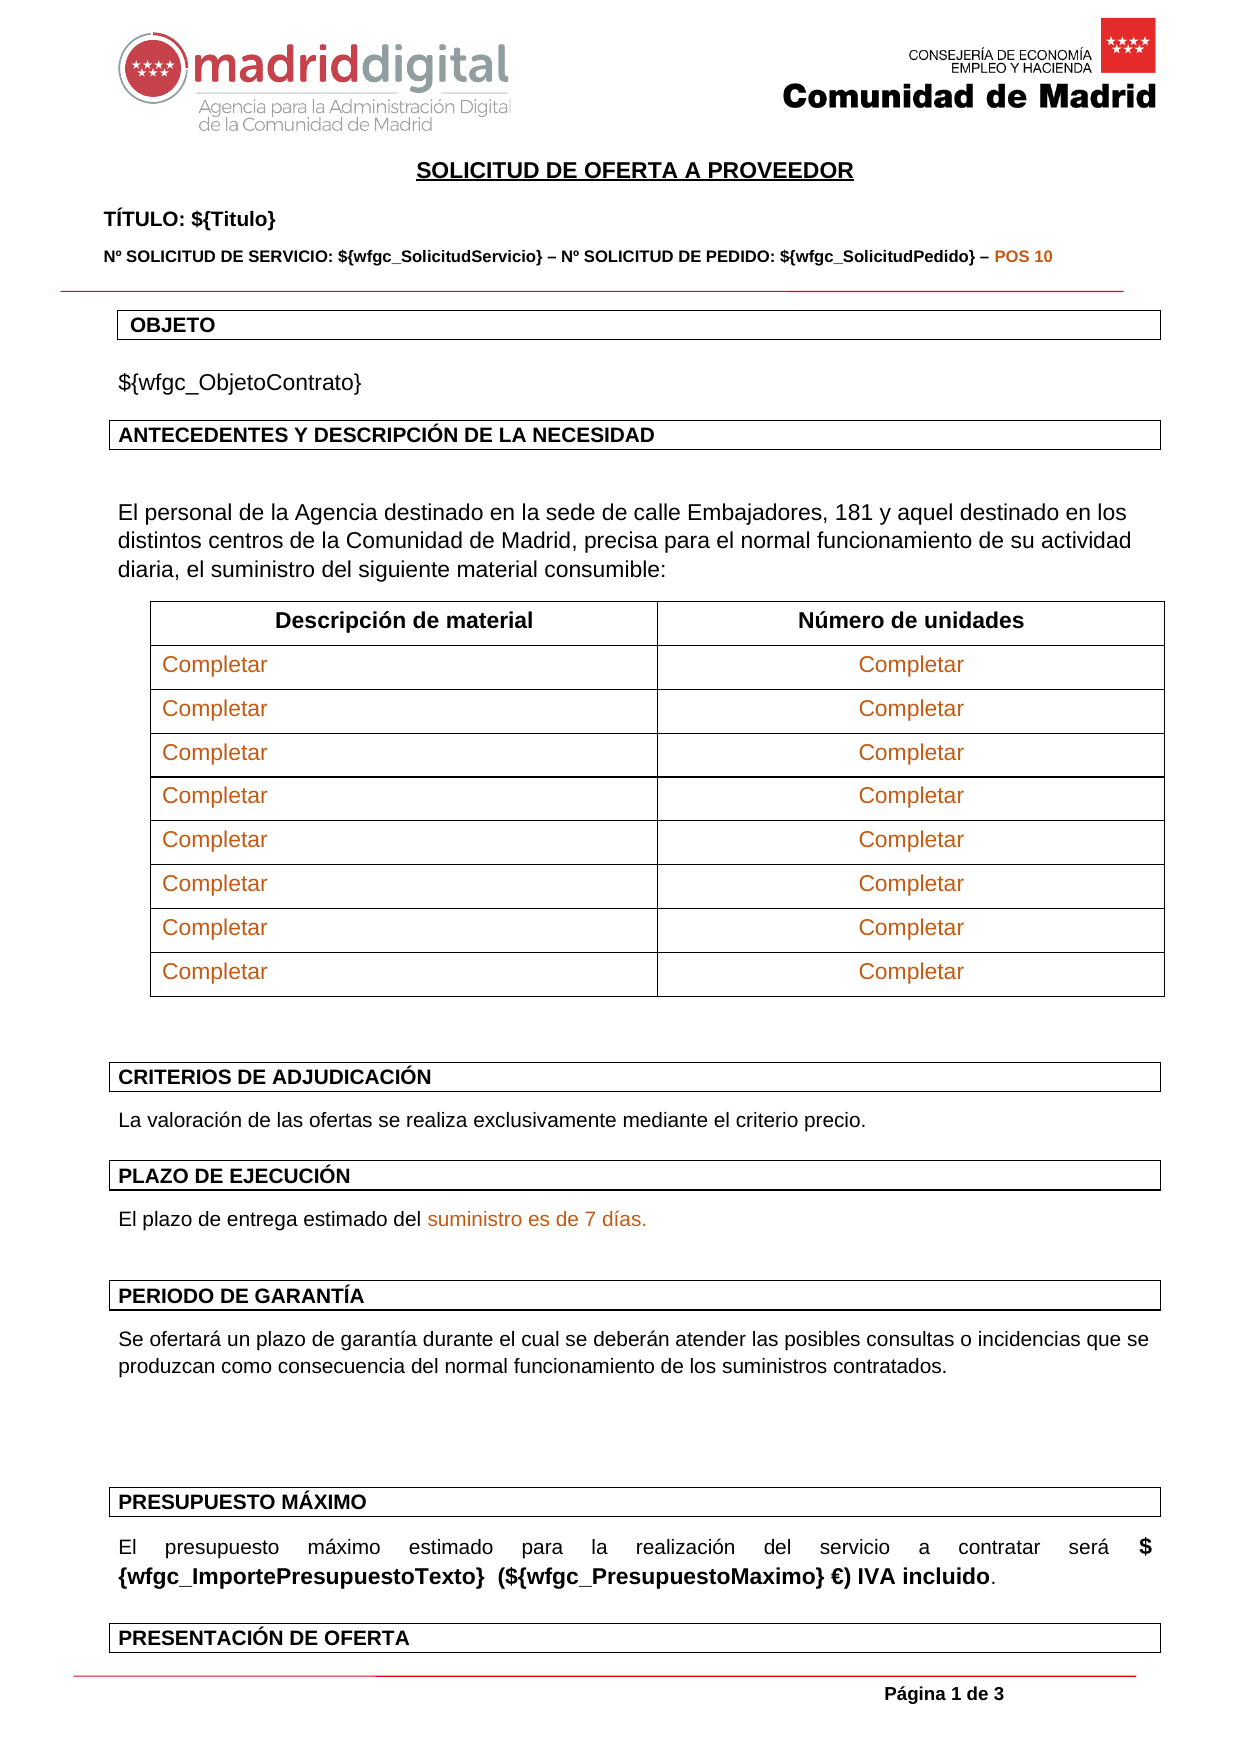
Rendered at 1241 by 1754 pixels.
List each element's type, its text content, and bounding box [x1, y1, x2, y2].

text OBJETO [118, 311, 1160, 339]
table_cell Completar [151, 953, 657, 996]
table_cell Completar [151, 909, 657, 952]
table_cell Completar [658, 821, 1164, 864]
picture [118, 32, 511, 131]
text CRITERIOS DE ADJUDICACIÓN [110, 1063, 1160, 1091]
table_cell Completar [658, 909, 1164, 952]
table_header Descripción de material [151, 602, 657, 645]
text ${wfgc_ObjetoContrato} [118, 369, 1122, 395]
table_cell Completar [151, 865, 657, 908]
picture [758, 14, 1182, 131]
text La valoración de las ofertas se realiza exclusivamente mediante el criterio precio. [118, 1108, 1152, 1132]
table_cell Completar [658, 646, 1164, 689]
table_cell Completar [151, 778, 657, 820]
table_header Número de unidades [658, 602, 1164, 645]
table_cell Completar [658, 778, 1164, 820]
table_cell Completar [151, 734, 657, 776]
table_cell Completar [658, 690, 1164, 732]
text ANTECEDENTES Y DESCRIPCIÓN DE LA NECESIDAD [110, 421, 1160, 449]
table_cell Completar [151, 690, 657, 732]
text El plazo de entrega estimado del suministro es de 7 días. [118, 1207, 1152, 1231]
table_cell Completar [151, 646, 657, 689]
table_cell Completar [151, 821, 657, 864]
table_cell Completar [658, 865, 1164, 908]
text Se ofertará un plazo de garantía durante el cual se deberán atender las posibles consultas o incidencias que se produzcan como consecuencia del normal funcionamiento de los suministros contratados. [118, 1327, 1152, 1378]
table_cell Completar [658, 734, 1164, 776]
table_cell Completar [658, 953, 1164, 996]
text PRESUPUESTO MÁXIMO [110, 1488, 1160, 1516]
text PLAZO DE EJECUCIÓN [110, 1161, 1160, 1189]
text El personal de la Agencia destinado en la sede de calle Embajadores, 181 y aquel destinado en los distintos centros de la Comunidad de Madrid, precisa para el normal funcionamiento de su actividad diaria, el suministro del siguiente material consumible: [118, 499, 1148, 582]
text PRESENTACIÓN DE OFERTA [110, 1624, 1160, 1652]
text El presupuesto máximo estimado para la realización del servicio a contratar será ${wfgc_ImportePresupuestoTexto} (${wfgc_PresupuestoMaximo} €) IVA incluido. [118, 1533, 1152, 1589]
text PERIODO DE GARANTÍA [110, 1281, 1160, 1309]
